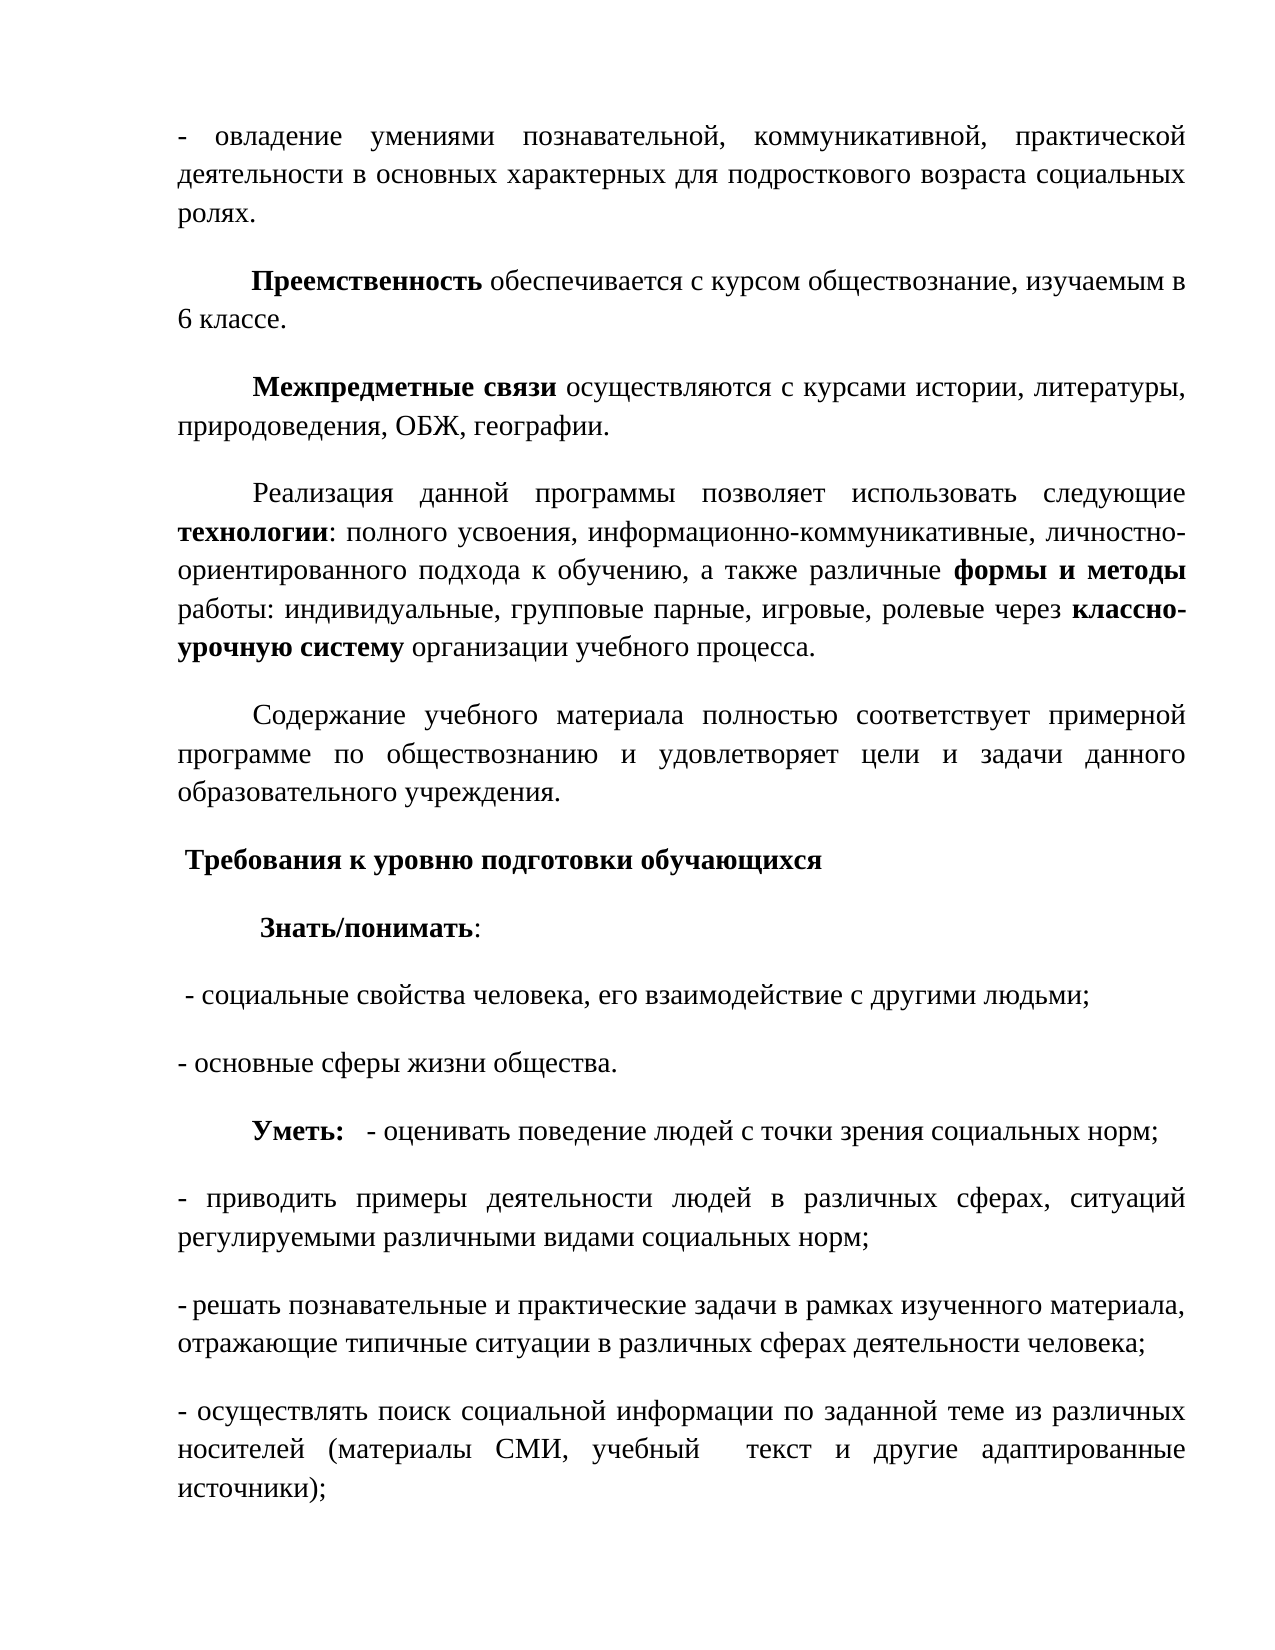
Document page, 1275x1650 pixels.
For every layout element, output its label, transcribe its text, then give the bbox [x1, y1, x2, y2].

text - решать познавательные и практические задачи в рамках изученного материала, отражающие типичные ситуации в различных сферах деятельности человека; [177, 1287, 1186, 1359]
text - осуществлять поиск социальной информации по заданной теме из различных носителей (материалы СМИ, учебный текст и другие адаптированные источники); [177, 1393, 1186, 1504]
text - овладение умениями познавательной, коммуникативной, практической деятельности в основных характерных для подросткового возраста социальных ролях. [177, 118, 1186, 229]
text Межпредметные связи осуществляются с курсами истории, литературы, природоведения, ОБЖ, географии. [177, 369, 1186, 441]
text Реализация данной программы позволяет использовать следующие технологии: полного усвоения, информационно-коммуникативные, личностно-ориентированного подхода к обучению, а также различные формы и методы работы: индивидуальные, групповые парные, игровые, ролевые через классно-урочную систему организации учебного процесса. [177, 475, 1186, 663]
text Преемственность обеспечивается с курсом обществознание, изучаемым в 6 классе. [177, 263, 1186, 335]
text Знать/понимать: [177, 910, 1186, 943]
text - социальные свойства человека, его взаимодействие с другими людьми; [177, 977, 1186, 1011]
text - приводить примеры деятельности людей в различных сферах, ситуаций регулируемыми различными видами социальных норм; [177, 1181, 1186, 1253]
text Требования к уровню подготовки обучающихся [177, 842, 1186, 876]
text Уметь: - оценивать поведение людей с точки зрения социальных норм; [177, 1113, 1186, 1146]
text - основные сферы жизни общества. [177, 1045, 1186, 1079]
text Содержание учебного материала полностью соответствует примерной программе по обществознанию и удовлетворяет цели и задачи данного образовательного учреждения. [177, 697, 1186, 808]
